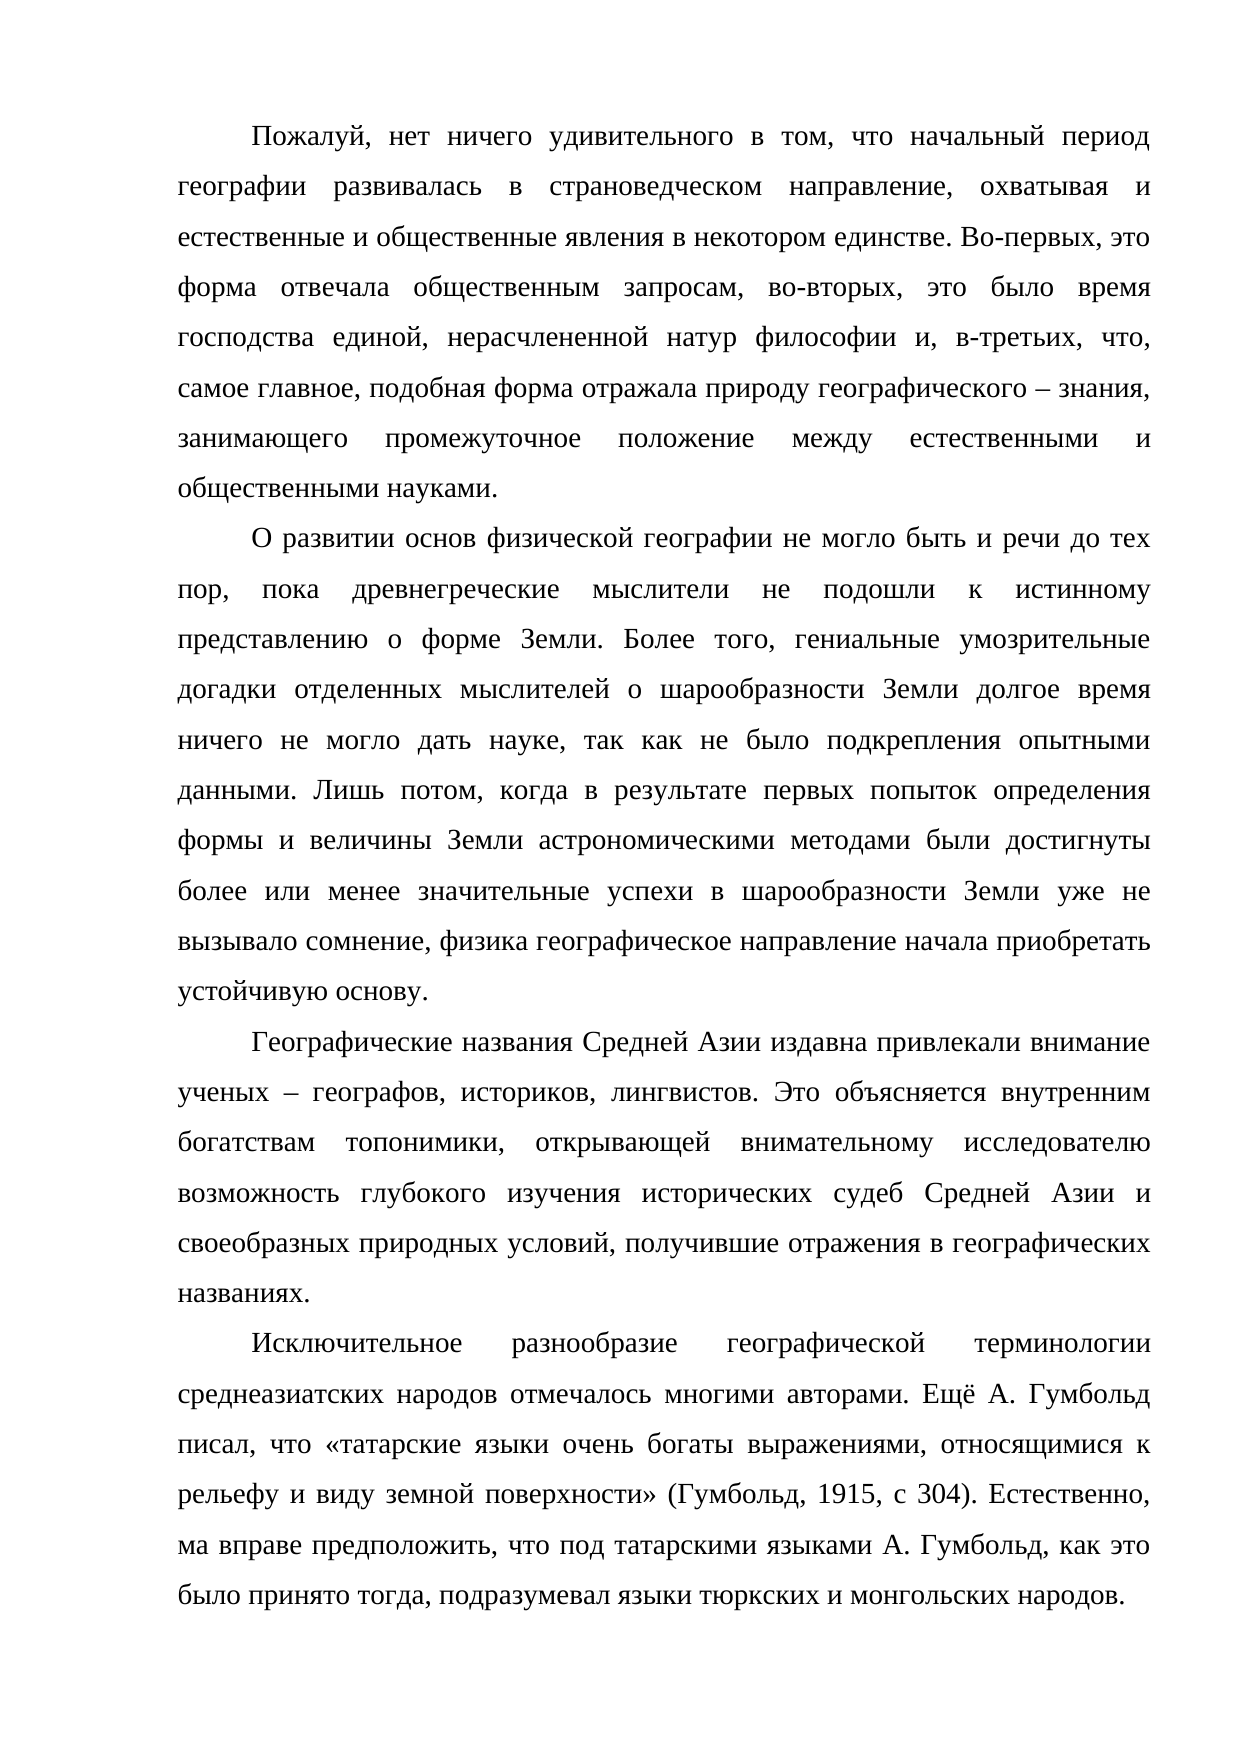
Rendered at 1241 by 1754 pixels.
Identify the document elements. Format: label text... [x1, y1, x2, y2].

text О развитии основ физической географии не могло быть и речи до тех пор, пока древнегреческие мыслители не подошли к истинному представлению о форме Земли. Более того, гениальные умозрительные догадки отделенных мыслителей о шарообразности Земли долгое время ничего не могло дать науке, так как не было подкрепления опытными данными. Лишь потом, когда в результате первых попыток определения формы и величины Земли астрономическими методами были достигнуты более или менее значительные успехи в шарообразности Земли уже не вызывало сомнение, физика географическое направление начала приобретать устойчивую основу. [177, 521, 1152, 1007]
text Исключительное разнообразие географической терминологии среднеазиатских народов отмечалось многими авторами. Ещё А. Гумбольд писал, что «татарские языки очень богаты выражениями, относящимися к рельефу и виду земной поверхности» (Гумбольд, 1915, с 304). Естественно, ма вправе предположить, что под татарскими языками А. Гумбольд, как это было принято тогда, подразумевал языки тюркских и монгольских народов. [177, 1326, 1152, 1611]
text Географические названия Средней Азии издавна привлекали внимание ученых – географов, историков, лингвистов. Это объясняется внутренним богатствам топонимики, открывающей внимательному исследователю возможность глубокого изучения исторических судеб Средней Азии и своеобразных природных условий, получившие отражения в географических названиях. [177, 1024, 1152, 1309]
text Пожалуй, нет ничего удивительного в том, что начальный период географии развивалась в страноведческом направление, охватывая и естественные и общественные явления в некотором единстве. Во-первых, это форма отвечала общественным запросам, во-вторых, это было время господства единой, нерасчлененной натур философии и, в-третьих, что, самое главное, подобная форма отражала природу географического – знания, занимающего промежуточное положение между естественными и общественными науками. [177, 118, 1152, 504]
